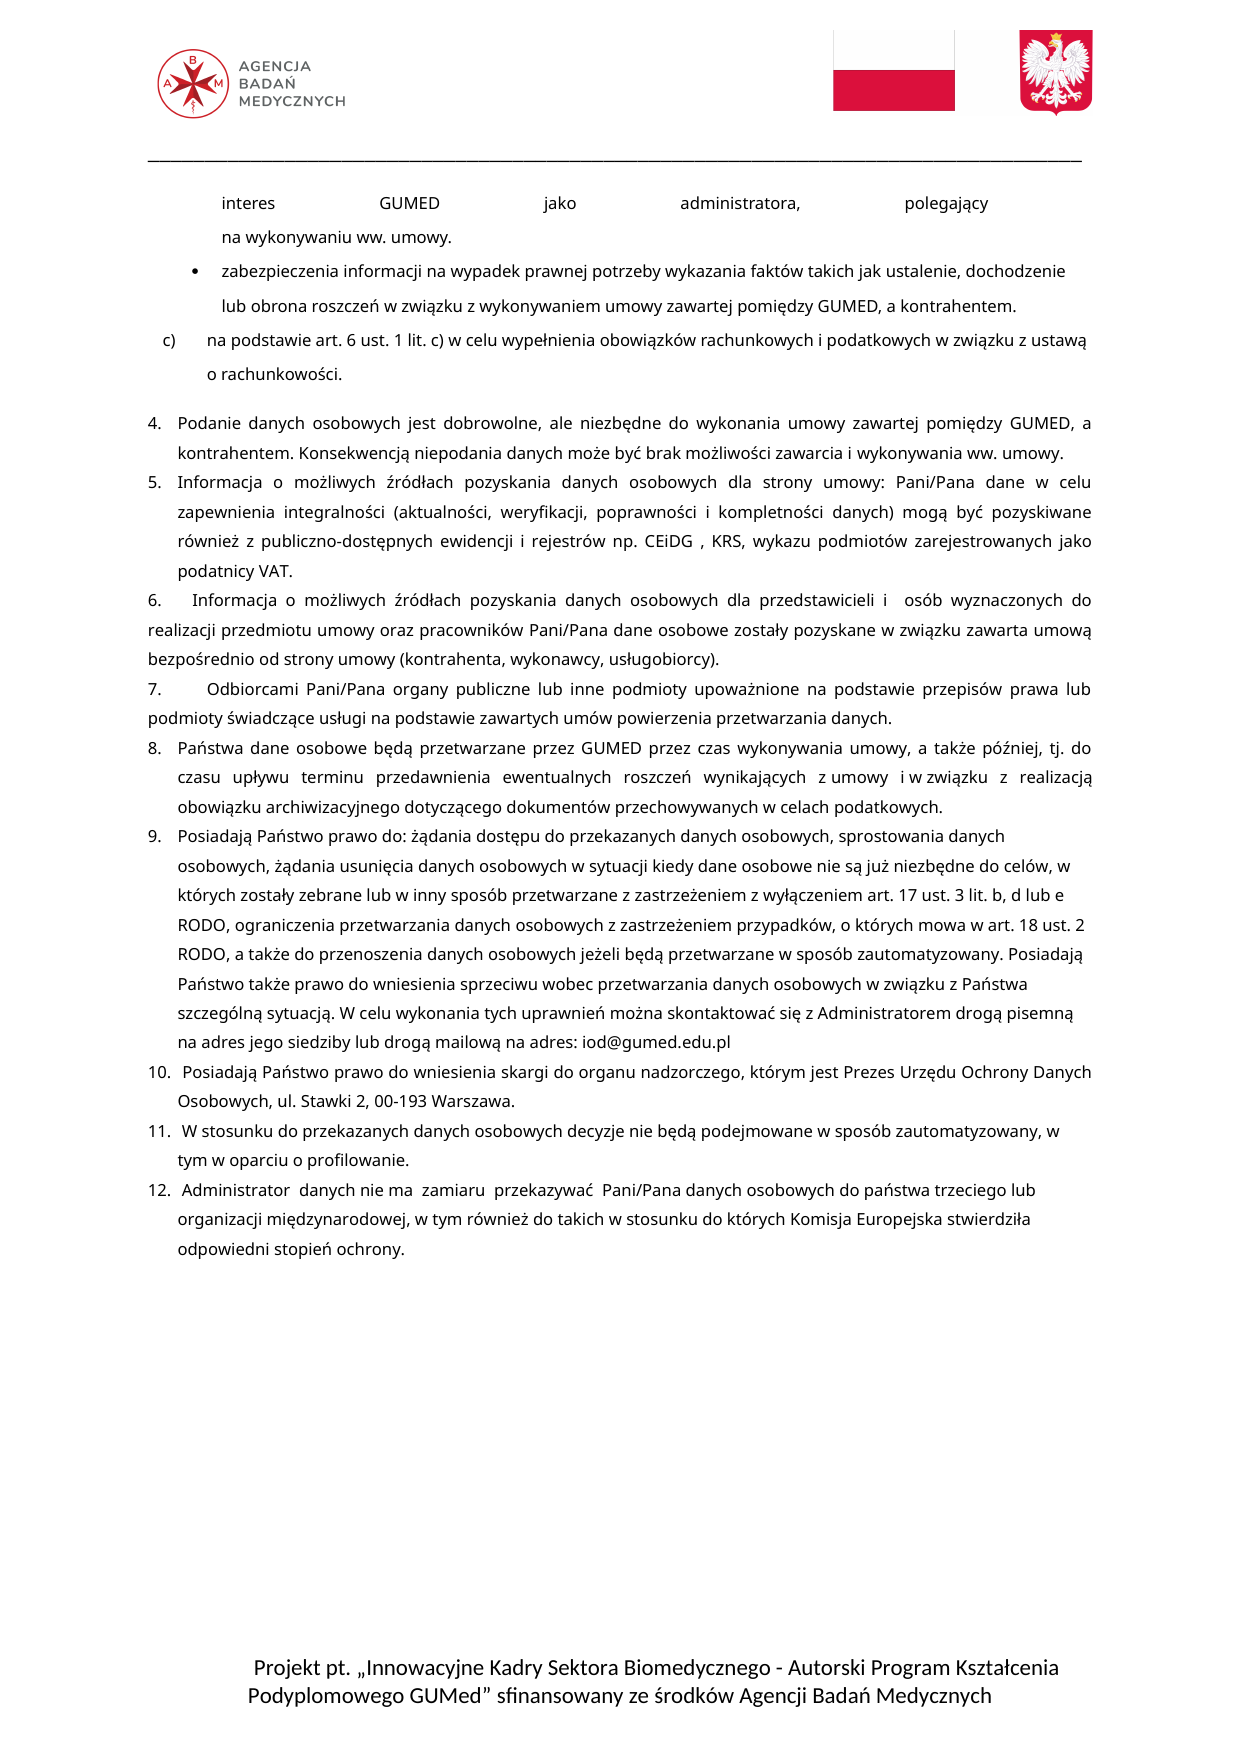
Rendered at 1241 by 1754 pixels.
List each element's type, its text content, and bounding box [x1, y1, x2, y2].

list Administrator danych nie ma zamiaru przekazywać Pani/Pana danych osobowych do państwa trzeciego lub organizacji międzynarodowej, w tym również do takich w stosunku do których Komisja Europejska stwierdziła odpowiedni stopień ochrony. [148, 1178, 1093, 1260]
picture [833, 30, 1093, 116]
list Posiadają Państwo prawo do: żądania dostępu do przekazanych danych osobowych, sprostowania danych osobowych, żądania usunięcia danych osobowych w sytuacji kiedy dane osobowe nie są już niezbędne do celów, w których zostały zebrane lub w inny sposób przetwarzane z zastrzeżeniem z wyłączeniem art. 17 ust. 3 lit. b, d lub e RODO, ograniczenia przetwarzania danych osobowych z zastrzeżeniem przypadków, o których mowa w art. 18 ust. 2 RODO, a także do przenoszenia danych osobowych jeżeli będą przetwarzane w sposób zautomatyzowany. Posiadają Państwo także prawo do wniesienia sprzeciwu wobec przetwarzania danych osobowych w związku z Państwa szczególną sytuacją. W celu wykonania tych uprawnień można skontaktować się z Administratorem drogą pisemną na adres jego siedziby lub drogą mailową na adres: iod@gumed.edu.pl [148, 825, 1093, 1054]
list Informacja o możliwych źródłach pozyskania danych osobowych dla strony umowy: Pani/Pana dane w celu zapewnienia integralności (aktualności, weryfikacji, poprawności i kompletności danych) mogą być pozyskiwane również z publiczno-dostępnych ewidencji i rejestrów np. CEiDG , KRS, wykazu podmiotów zarejestrowanych jako podatnicy VAT. [148, 471, 1093, 582]
list W stosunku do przekazanych danych osobowych decyzje nie będą podejmowane w sposób zautomatyzowany, w tym w oparciu o profilowanie. [148, 1119, 1093, 1172]
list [192, 192, 1093, 249]
picture [147, 29, 353, 138]
list Posiadają Państwo prawo do wniesienia skargi do organu nadzorczego, którym jest Prezes Urzędu Ochrony Danych Osobowych, ul. Stawki 2, 00-193 Warszawa. [148, 1061, 1093, 1113]
list Informacja o możliwych źródłach pozyskania danych osobowych dla przedstawicieli i osób wyznaczonych do realizacji przedmiotu umowy oraz pracowników Pani/Pana dane osobowe zostały pozyskane w związku zawarta umową bezpośrednio od strony umowy (kontrahenta, wykonawcy, usługobiorcy). [148, 589, 1093, 671]
list Podanie danych osobowych jest dobrowolne, ale niezbędne do wykonania umowy zawartej pomiędzy GUMED, a kontrahentem. Konsekwencją niepodania danych może być brak możliwości zawarcia i wykonywania ww. umowy. [148, 412, 1093, 464]
list na podstawie art. 6 ust. 1 lit. c) w celu wypełnienia obowiązków rachunkowych i podatkowych w związku z ustawą o rachunkowości. [162, 328, 1093, 385]
list zabezpieczenia informacji na wypadek prawnej potrzeby wykazania faktów takich jak ustalenie, dochodzenie lub obrona roszczeń w związku z wykonywaniem umowy zawartej pomiędzy GUMED, a kontrahentem. [192, 260, 1093, 317]
list Państwa dane osobowe będą przetwarzane przez GUMED przez czas wykonywania umowy, a także później, tj. do czasu upływu terminu przedawnienia ewentualnych roszczeń wynikających z umowy i w związku z realizacją obowiązku archiwizacyjnego dotyczącego dokumentów przechowywanych w celach podatkowych. [148, 736, 1093, 818]
list Odbiorcami Pani/Pana organy publiczne lub inne podmioty upoważnione na podstawie przepisów prawa lub podmioty świadczące usługi na podstawie zawartych umów powierzenia przetwarzania danych. [148, 677, 1093, 729]
